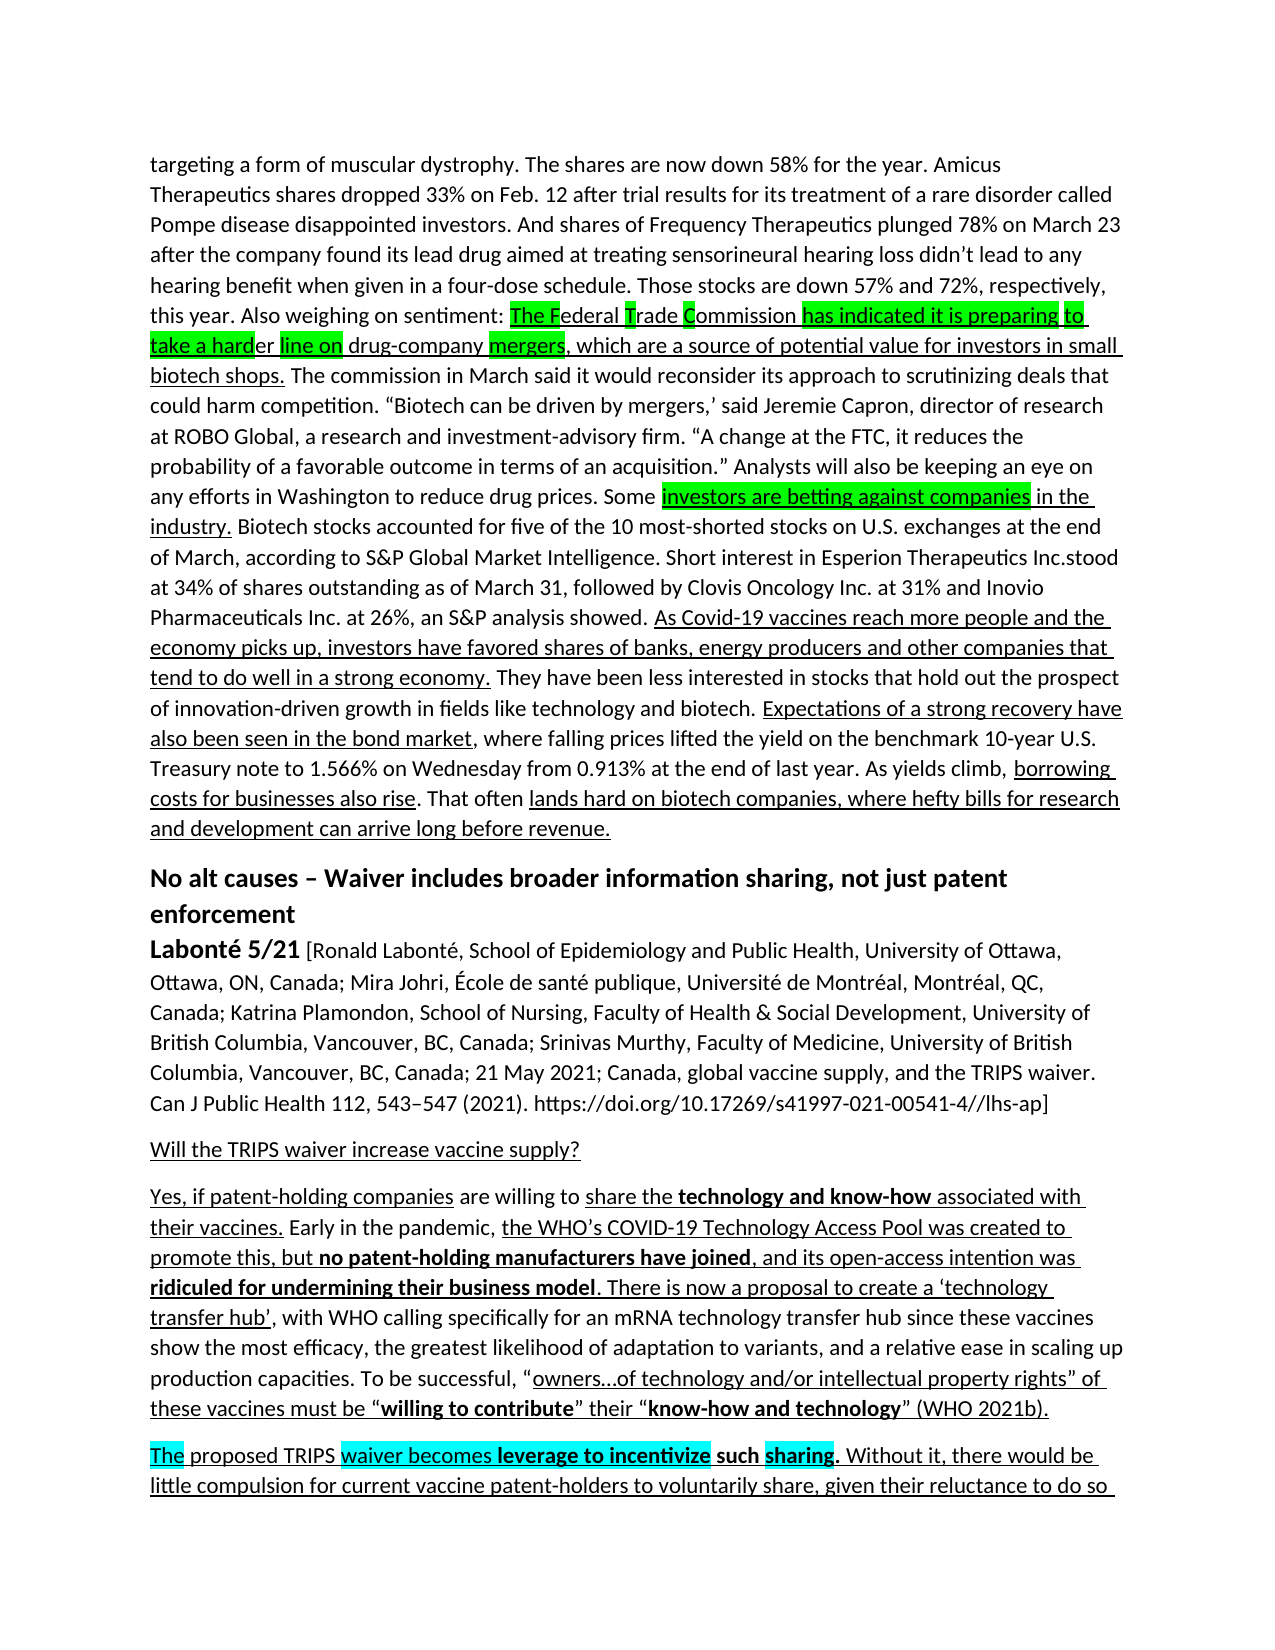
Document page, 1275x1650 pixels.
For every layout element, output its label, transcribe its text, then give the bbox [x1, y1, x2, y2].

text Will the TRIPS waiver increase vaccine supply? [150, 1136, 1125, 1164]
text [150, 150, 1125, 843]
text Yes, if patent-holding companies are willing to share the technology and know-how associated with their vaccines. Early in the pandemic, the WHO’s COVID-19 Technology Access Pool was created to promote this, but no patent-holding manufacturers have joined, and its open-access intention was ridiculed for undermining their business model. There is now a proposal to create a ‘technology transfer hub’, with WHO calling specifically for an mRNA technology transfer hub since these vaccines show the most efficacy, the greatest likelihood of adaptation to variants, and a relative ease in scaling up production capacities. To be successful, “owners…of technology and/or intellectual property rights” of these vaccines must be “willing to contribute” their “know-how and technology” (WHO 2021b). [150, 1182, 1125, 1422]
text Labonté 5/21 [Ronald Labonté, School of Epidemiology and Public Health, University of Ottawa, Ottawa, ON, Canada; Mira Johri, École de santé publique, Université de Montréal, Montréal, QC, Canada; Katrina Plamondon, School of Nursing, Faculty of Health & Social Development, University of British Columbia, Vancouver, BC, Canada; Srinivas Murthy, Faculty of Medicine, University of British Columbia, Vancouver, BC, Canada; 21 May 2021; Canada, global vaccine supply, and the TRIPS waiver. Can J Public Health 112, 543–547 (2021). https://doi.org/10.17269/s41997-021-00541-4//lhs-ap] [150, 933, 1125, 1117]
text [150, 1441, 1125, 1499]
subtitle No alt causes – Waiver includes broader information sharing, not just patent enforcement [150, 861, 1125, 930]
